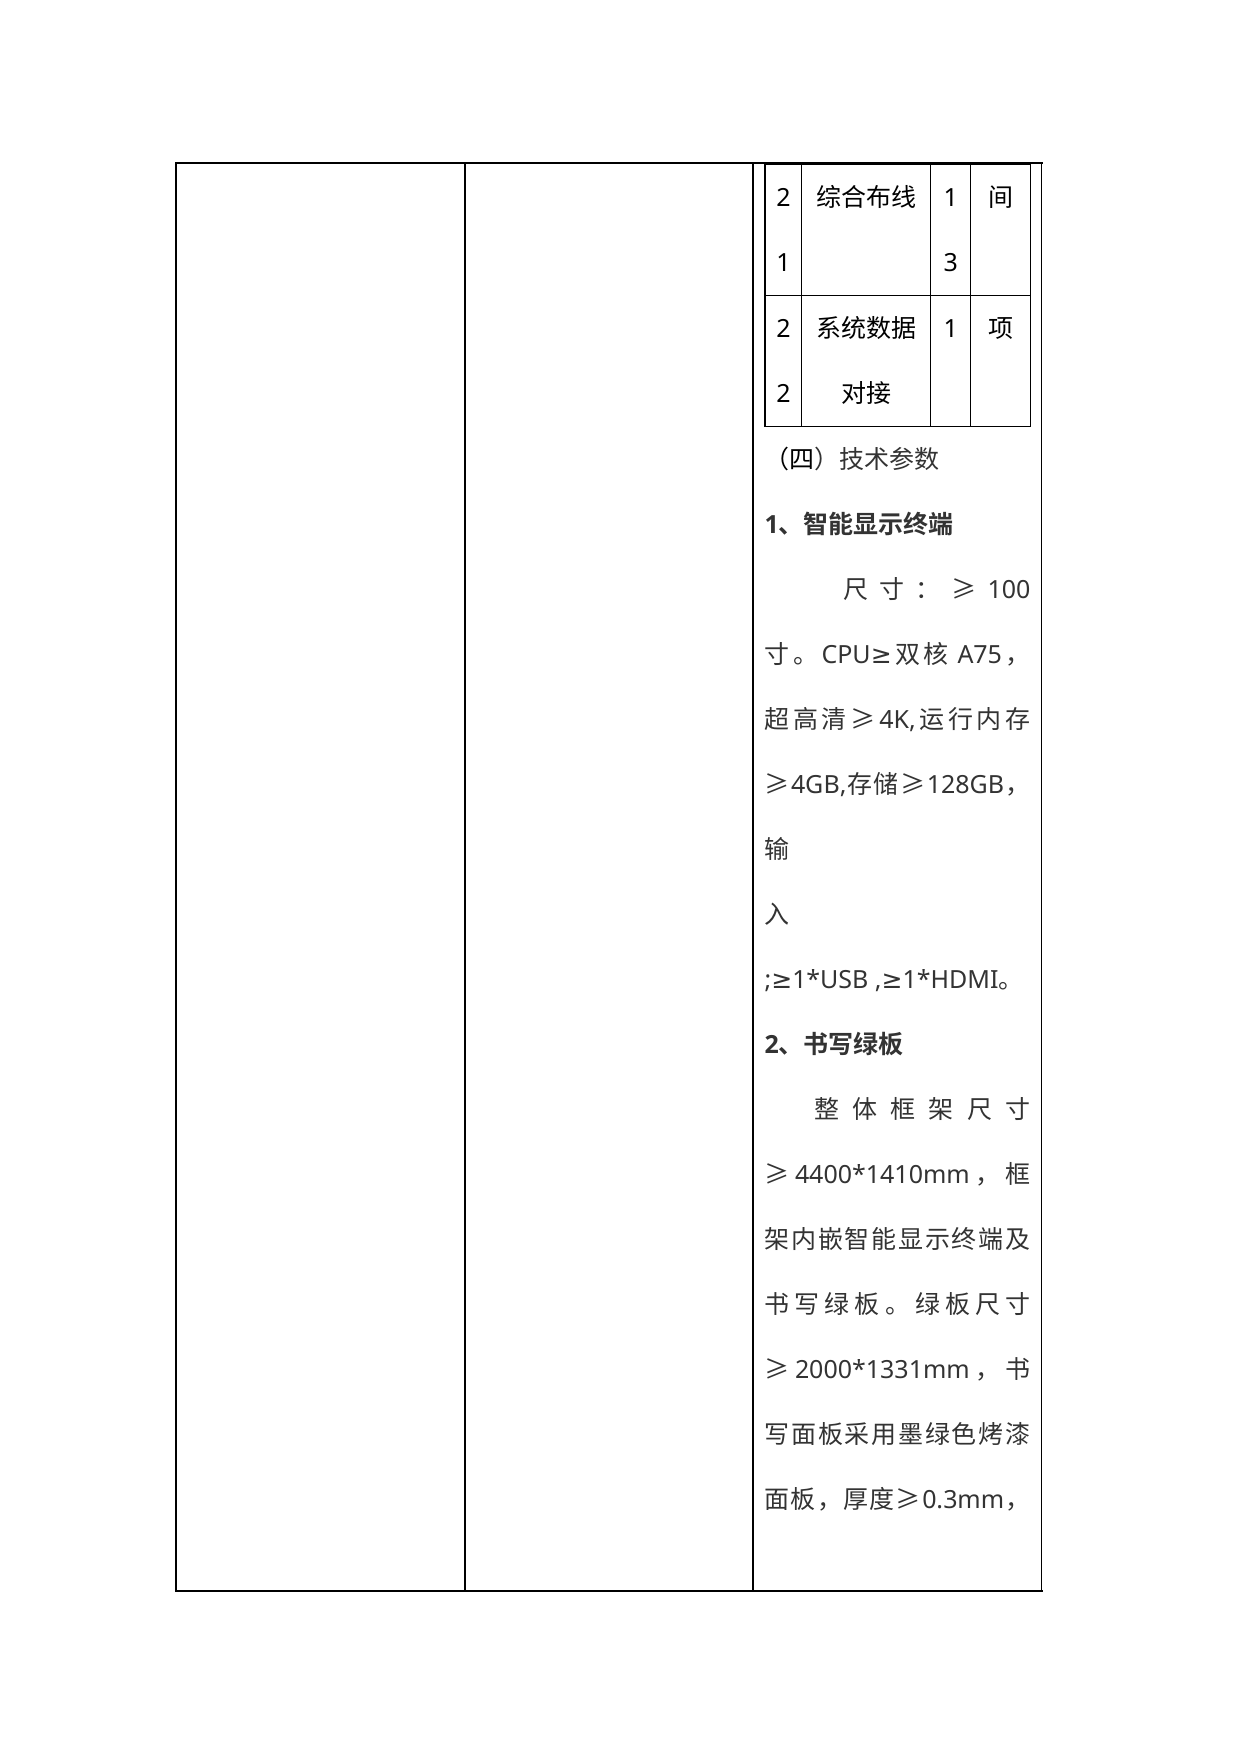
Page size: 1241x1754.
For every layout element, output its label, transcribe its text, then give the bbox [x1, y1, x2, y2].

table_cell [466, 164, 752, 1590]
table_cell 1 [177, 164, 464, 1590]
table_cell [754, 164, 1041, 1590]
